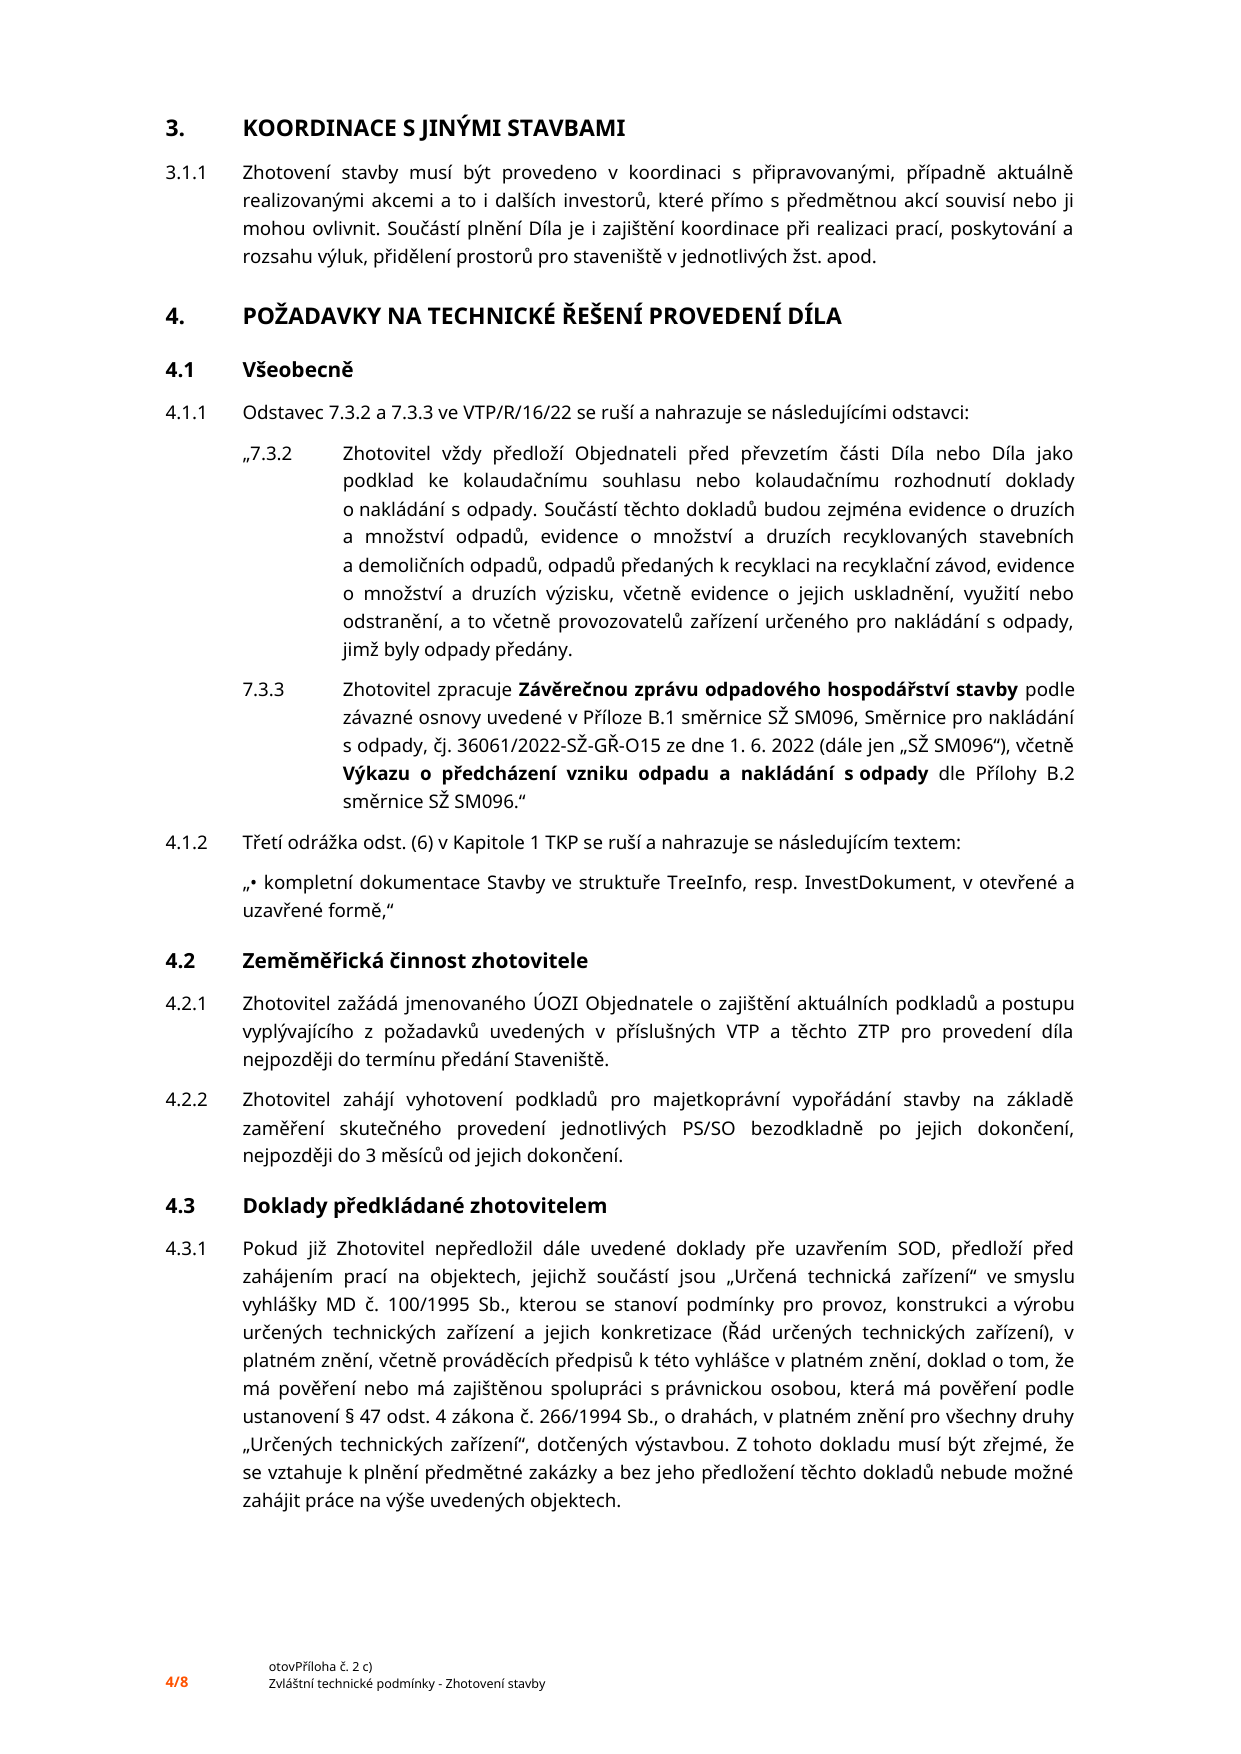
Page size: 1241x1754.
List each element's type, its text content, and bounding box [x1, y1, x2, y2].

text KOORDINACE S JINÝMI STAVBAMI [165, 112, 1075, 143]
list Třetí odrážka odst. (6) v Kapitole 1 TKP se ruší a nahrazuje se následujícím textem: [165, 829, 1075, 854]
text Všeobecně [165, 356, 1075, 384]
text Zhotovitel zahájí vyhotovení podkladů pro majetkoprávní vypořádání stavby na základě zaměření skutečného provedení jednotlivých PS/SO bezodkladně po jejich dokončení, nejpozději do 3 měsíců od jejich dokončení. [165, 1087, 1075, 1168]
text „• kompletní dokumentace Stavby ve struktuře TreeInfo, resp. InvestDokument, v otevřené a uzavřené formě,“ [242, 869, 1075, 923]
text „7.3.2 Zhotovitel vždy předloží Objednateli před převzetím části Díla nebo Díla jako podklad ke kolaudačnímu souhlasu nebo kolaudačnímu rozhodnutí doklady o nakládání s odpady. Součástí těchto dokladů budou zejména evidence o druzích a množství odpadů, evidence o množství a druzích recyklovaných stavebních a demoličních odpadů, odpadů předaných k recyklaci na recyklační závod, evidence o množství a druzích výzisku, včetně evidence o jejich uskladnění, využití nebo odstranění, a to včetně provozovatelů zařízení určeného pro nakládání s odpady, jimž byly odpady předány. [242, 440, 1075, 661]
text Zeměměřická činnost zhotovitele [165, 946, 1075, 975]
text Odstavec 7.3.2 a 7.3.3 ve VTP/R/16/22 se ruší a nahrazuje se následujícími odstavci: [165, 399, 1075, 425]
text Pokud již Zhotovitel nepředložil dále uvedené doklady pře uzavřením SOD, předloží před zahájením prací na objektech, jejichž součástí jsou „Určená technická zařízení“ ve smyslu vyhlášky MD č. 100/1995 Sb., kterou se stanoví podmínky pro provoz, konstrukci a výrobu určených technických zařízení a jejich konkretizace (Řád určených technických zařízení), v platném znění, včetně prováděcích předpisů k této vyhlášce v platném znění, doklad o tom, že má pověření nebo má zajištěnou spolupráci s právnickou osobou, která má pověření podle ustanovení § 47 odst. 4 zákona č. 266/1994 Sb., o drahách, v platném znění pro všechny druhy „Určených technických zařízení“, dotčených výstavbou. Z tohoto dokladu musí být zřejmé, že se vztahuje k plnění předmětné zakázky a bez jeho předložení těchto dokladů nebude možné zahájit práce na výše uvedených objektech. [165, 1235, 1075, 1513]
text POŽADAVKY NA TECHNICKÉ ŘEŠENÍ PROVEDENÍ DÍLA [165, 300, 1075, 332]
text Doklady předkládané zhotovitelem [165, 1192, 1075, 1220]
text Zhotovitel zažádá jmenovaného ÚOZI Objednatele o zajištění aktuálních podkladů a postupu vyplývajícího z požadavků uvedených v příslušných VTP a těchto ZTP pro provedení díla nejpozději do termínu předání Staveniště. [165, 990, 1075, 1072]
text 7.3.3 Zhotovitel zpracuje Závěrečnou zprávu odpadového hospodářství stavby podle závazné osnovy uvedené v Příloze B.1 směrnice SŽ SM096, Směrnice pro nakládání s odpady, čj. 36061/2022-SŽ-GŘ-O15 ze dne 1. 6. 2022 (dále jen „SŽ SM096“), včetně Výkazu o předcházení vzniku odpadu a nakládání s odpady dle Přílohy B.2 směrnice SŽ SM096.“ [242, 676, 1075, 814]
text Zhotovení stavby musí být provedeno v koordinaci s připravovanými, případně aktuálně realizovanými akcemi a to i dalších investorů, které přímo s předmětnou akcí souvisí nebo ji mohou ovlivnit. Součástí plnění Díla je i zajištění koordinace při realizaci prací, poskytování a rozsahu výluk, přidělení prostorů pro staveniště v jednotlivých žst. apod. [165, 159, 1075, 269]
